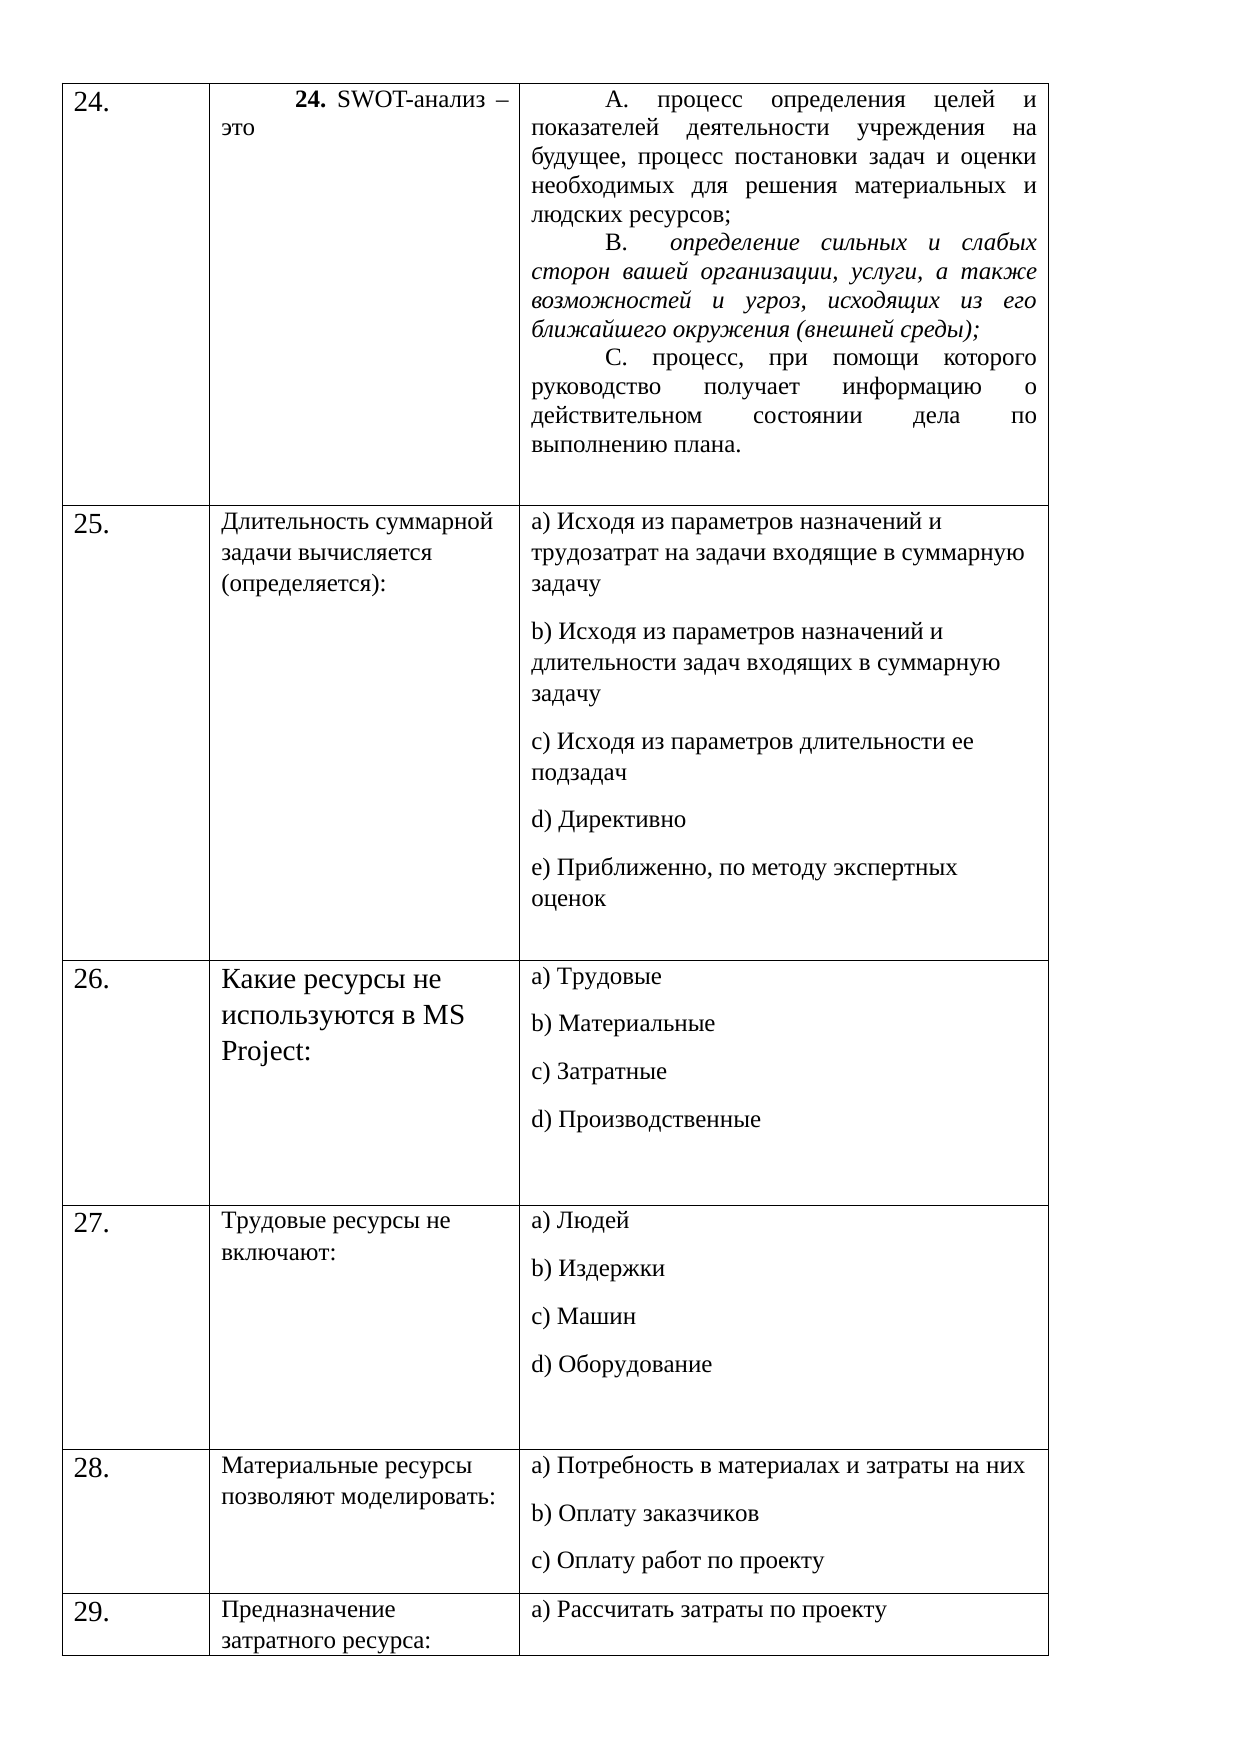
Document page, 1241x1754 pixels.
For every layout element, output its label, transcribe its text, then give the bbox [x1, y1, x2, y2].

table_cell a) Потребность в материалах и затраты на них b) Оплату заказчиков c) Оплату работ по проекту [520, 1450, 1048, 1593]
table_cell a) Исходя из параметров назначений и трудозатрат на задачи входящие в суммарную задачу b) Исходя из параметров назначений и длительности задач входящих в суммарную задачу c) Исходя из параметров длительности ее подзадач d) Директивно e) Приближенно, по методу экспертных оценок [520, 506, 1048, 960]
table_cell Трудовые ресурсы не включают: [210, 1206, 519, 1449]
table_cell 25. [63, 506, 209, 960]
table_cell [520, 1594, 1048, 1655]
table_cell 24. SWOT-анализ – это [210, 84, 519, 505]
table_cell 27. [63, 1206, 209, 1449]
table_cell Длительность суммарной задачи вычисляется (определяется): [210, 506, 519, 960]
table_cell А. процесс определения целей и показателей деятельности учреждения на будущее, процесс постановки задач и оценки необходимых для решения материальных и людских ресурсов; В. определение сильных и слабых сторон вашей организации, услуги, а также возможностей и угроз, исходящих из его ближайшего окружения (внешней среды); С. процесс, при помощи которого руководство получает информацию о действительном состоянии дела по выполнению плана. [520, 84, 1048, 505]
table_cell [210, 1594, 519, 1655]
table_cell 26. [63, 961, 209, 1204]
table_cell a) Трудовые b) Материальные c) Затратные d) Производственные [520, 961, 1048, 1204]
table_cell 24. [63, 84, 209, 505]
table_cell 29. [63, 1594, 209, 1655]
table_cell Какие ресурсы не используются в MS Project: [210, 961, 519, 1204]
table_cell 28. [63, 1450, 209, 1593]
table_cell a) Людей b) Издержки c) Машин d) Оборудование [520, 1206, 1048, 1449]
table_cell Материальные ресурсы позволяют моделировать: [210, 1450, 519, 1593]
